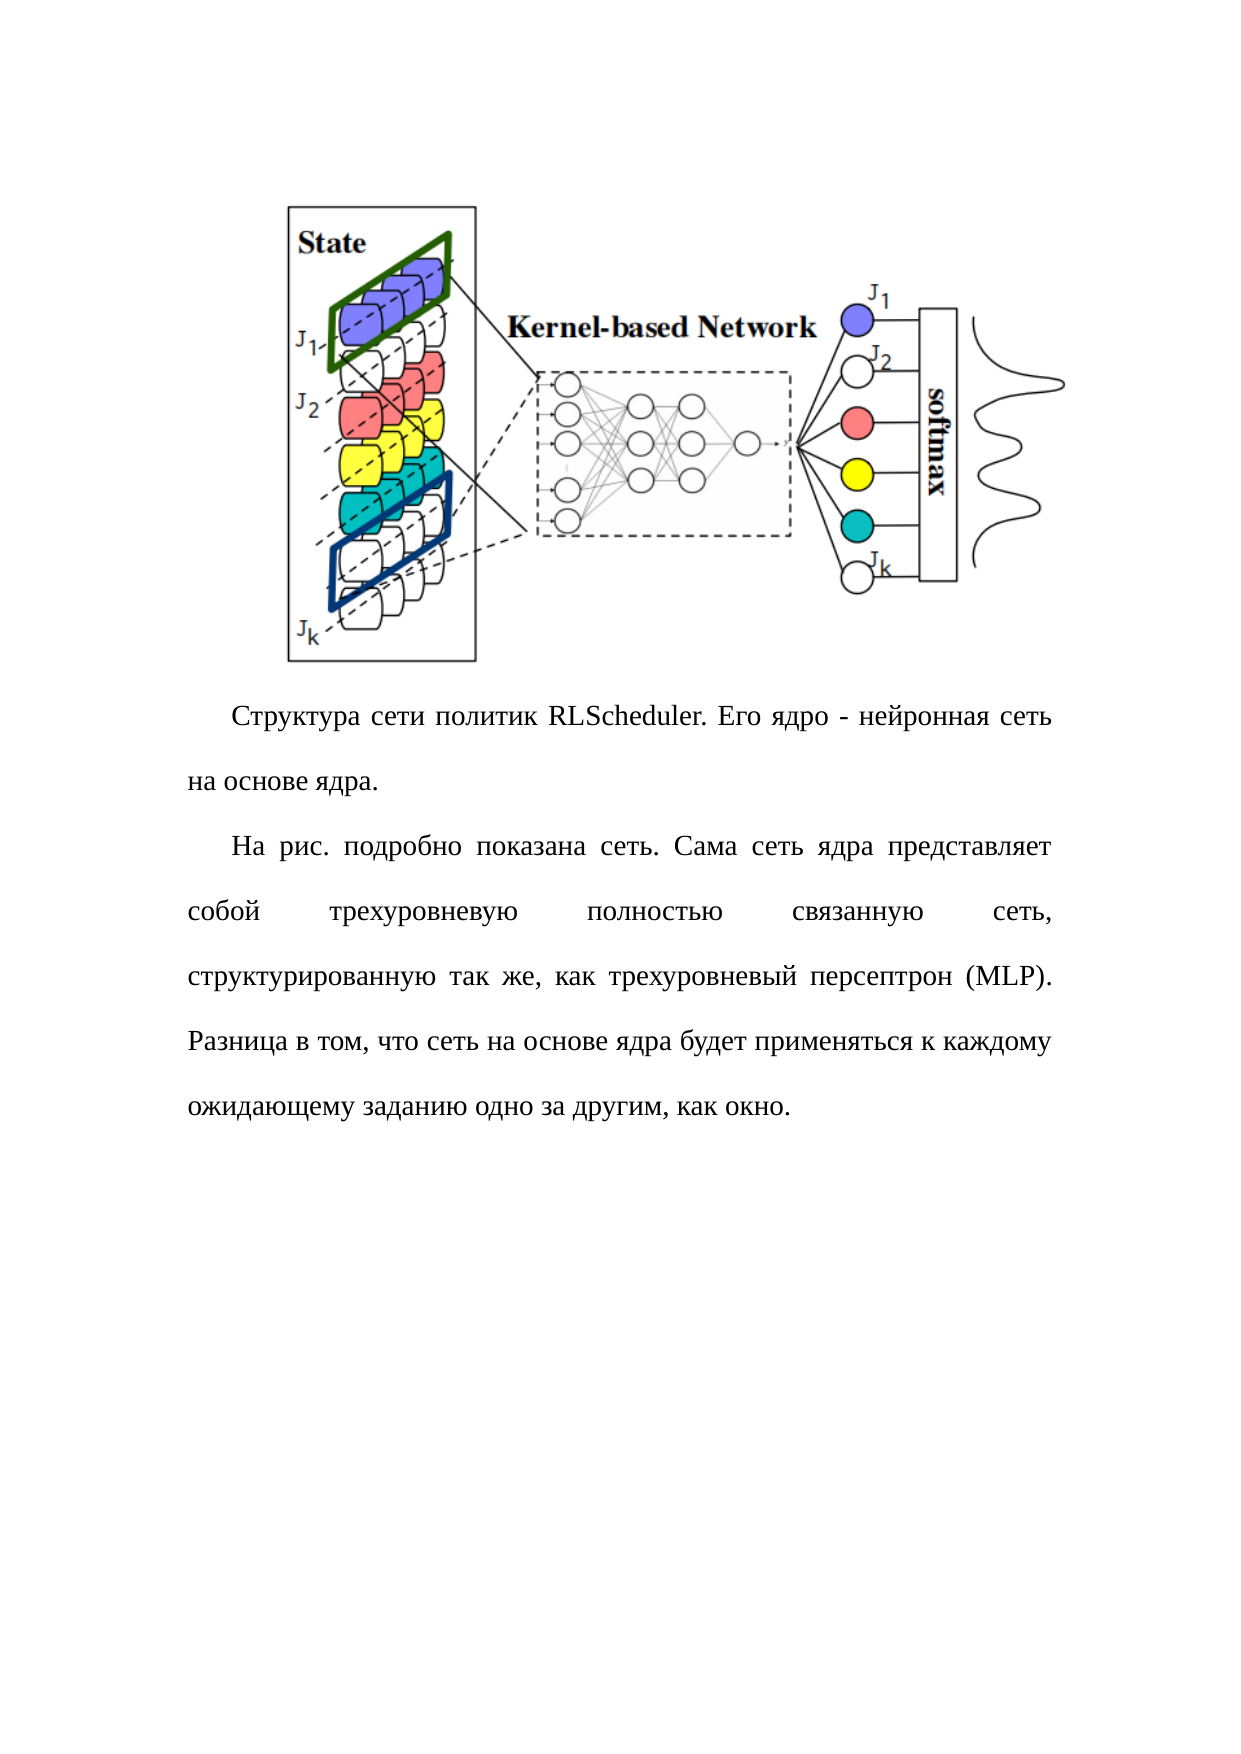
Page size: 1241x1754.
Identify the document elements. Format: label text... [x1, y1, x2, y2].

picture [231, 162, 1096, 680]
text На рис. подробно показана сеть. Сама сеть ядра представляет собой трехуровневую полностью связанную сеть, структурированную так же, как трехуровневый персептрон (MLP). Разница в том, что сеть на основе ядра будет применяться к каждому ожидающему заданию одно за другим, как окно. [187, 812, 1053, 1137]
text Структура сети политик RLScheduler. Его ядро - нейронная сеть на основе ядра. [187, 682, 1053, 812]
